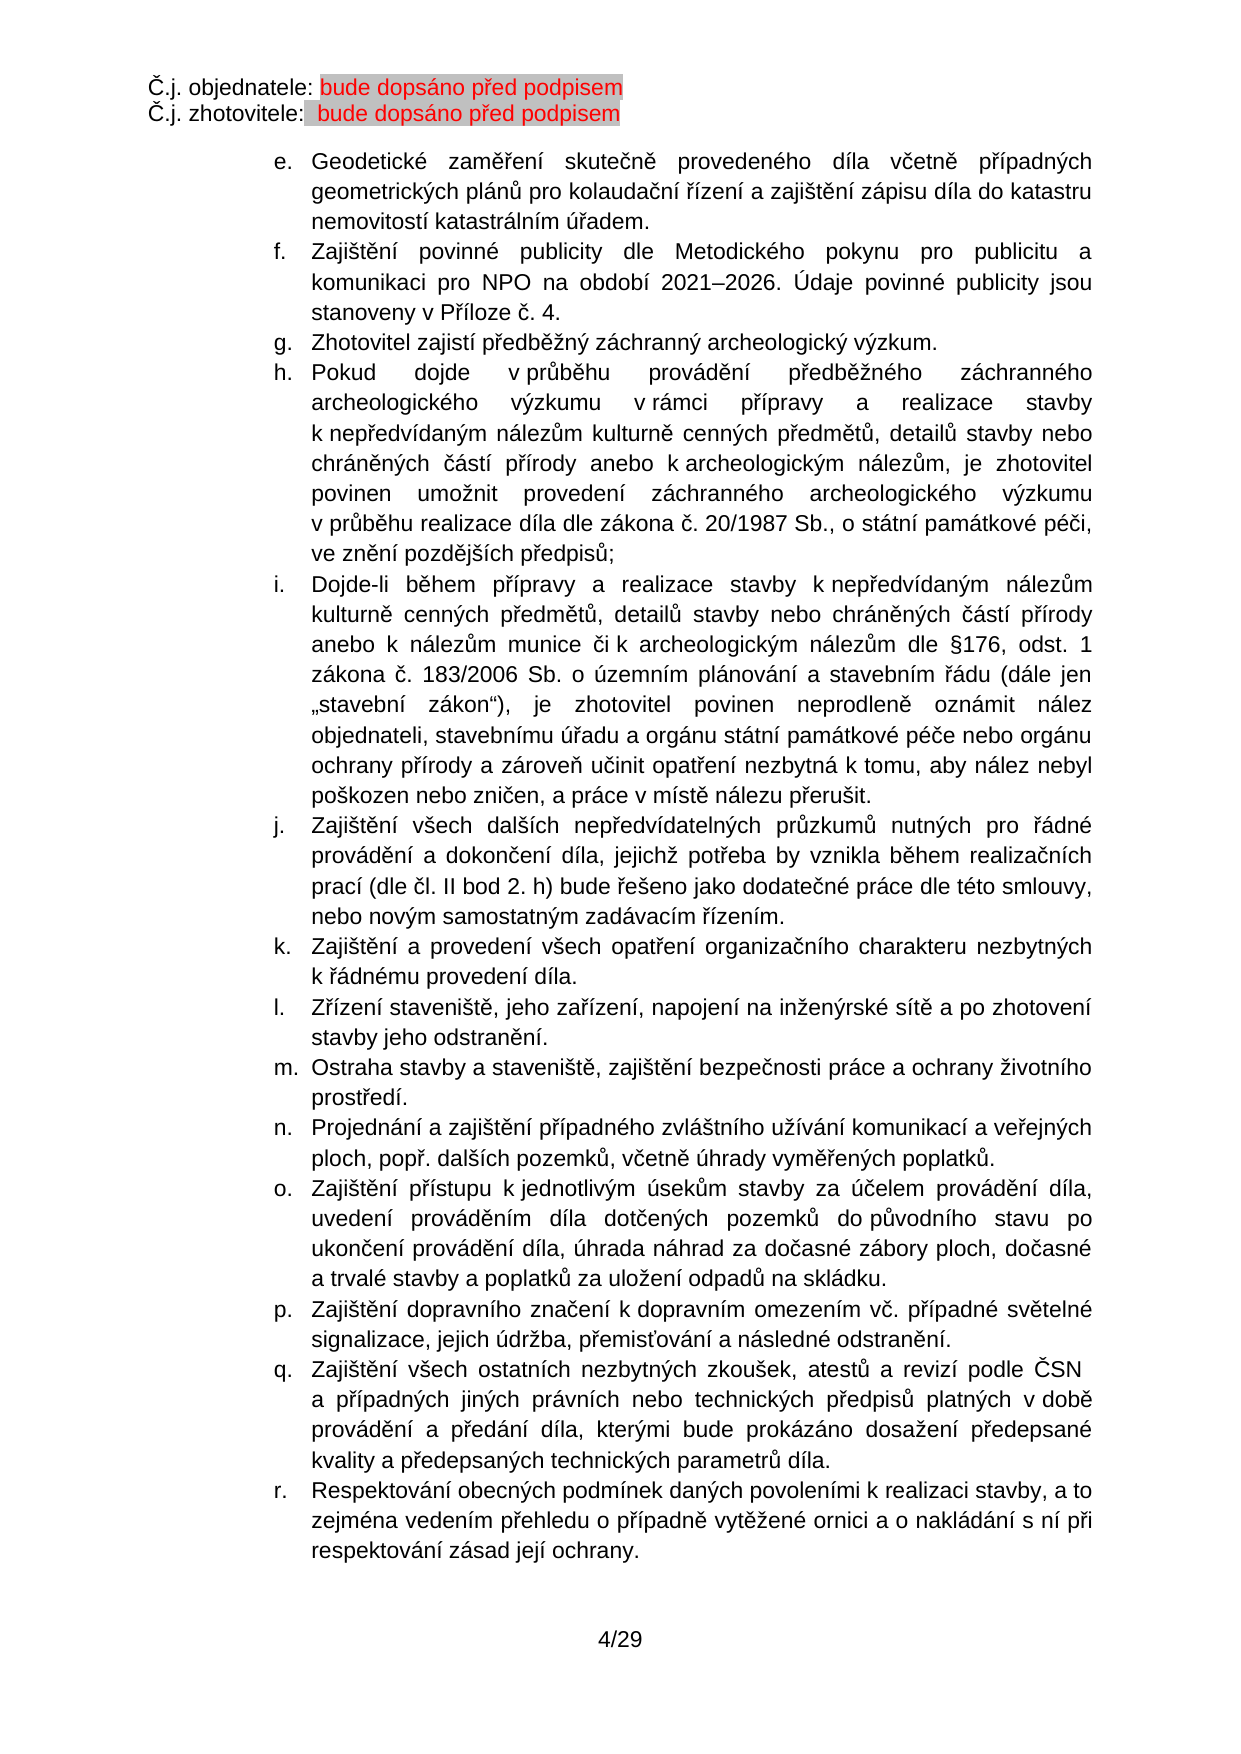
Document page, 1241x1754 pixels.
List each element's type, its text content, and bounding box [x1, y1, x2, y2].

list Zajištění všech dalších nepředvídatelných průzkumů nutných pro řádné provádění a dokončení díla, jejichž potřeba by vznikla během realizačních prací (dle čl. II bod 2. h) bude řešeno jako dodatečné práce dle této smlouvy, nebo novým samostatným zadávacím řízením. [274, 812, 1093, 929]
list Pokud dojde v průběhu provádění předběžného záchranného archeologického výzkumu v rámci přípravy a realizace stavby k nepředvídaným nálezům kulturně cenných předmětů, detailů stavby nebo chráněných částí přírody anebo k archeologickým nálezům, je zhotovitel povinen umožnit provedení záchranného archeologického výzkumu v průběhu realizace díla dle zákona č. 20/1987 Sb., o státní památkové péči, ve znění pozdějších předpisů; [274, 359, 1093, 567]
list Respektování obecných podmínek daných povoleními k realizaci stavby, a to zejména vedením přehledu o případně vytěžené ornici a o nakládání s ní při respektování zásad její ochrany. [274, 1477, 1093, 1563]
list Zajištění všech ostatních nezbytných zkoušek, atestů a revizí podle ČSN a případných jiných právních nebo technických předpisů platných v době provádění a předání díla, kterými bude prokázáno dosažení předepsané kvality a předepsaných technických parametrů díla. [274, 1356, 1093, 1473]
list Projednání a zajištění případného zvláštního užívání komunikací a veřejných ploch, popř. dalších pozemků, včetně úhrady vyměřených poplatků. [274, 1114, 1093, 1171]
list Zajištění a provedení všech opatření organizačního charakteru nezbytných k řádnému provedení díla. [274, 933, 1093, 989]
list Zajištění povinné publicity dle Metodického pokynu pro publicitu a komunikaci pro NPO na období 2021–2026. Údaje povinné publicity jsou stanoveny v Příloze č. 4. [274, 238, 1093, 325]
list Zřízení staveniště, jeho zařízení, napojení na inženýrské sítě a po zhotovení stavby jeho odstranění. [274, 993, 1093, 1050]
list Zajištění dopravního značení k dopravním omezením vč. případné světelné signalizace, jejich údržba, přemisťování a následné odstranění. [274, 1296, 1093, 1352]
list Zajištění přístupu k jednotlivým úsekům stavby za účelem provádění díla, uvedení prováděním díla dotčených pozemků do původního stavu po ukončení provádění díla, úhrada náhrad za dočasné zábory ploch, dočasné a trvalé stavby a poplatků za uložení odpadů na skládku. [274, 1175, 1093, 1292]
list Zhotovitel zajistí předběžný záchranný archeologický výzkum. [274, 329, 1093, 355]
list Dojde-li během přípravy a realizace stavby k nepředvídaným nálezům kulturně cenných předmětů, detailů stavby nebo chráněných částí přírody anebo k nálezům munice či k archeologickým nálezům dle §176, odst. 1 zákona č. 183/2006 Sb. o územním plánování a stavebním řádu (dále jen „stavební zákon“), je zhotovitel povinen neprodleně oznámit nález objednateli, stavebnímu úřadu a orgánu státní památkové péče nebo orgánu ochrany přírody a zároveň učinit opatření nezbytná k tomu, aby nález nebyl poškozen nebo zničen, a práce v místě nálezu přerušit. [274, 571, 1093, 808]
list Geodetické zaměření skutečně provedeného díla včetně případných geometrických plánů pro kolaudační řízení a zajištění zápisu díla do katastru nemovitostí katastrálním úřadem. [274, 148, 1093, 234]
list Ostraha stavby a staveniště, zajištění bezpečnosti práce a ochrany životního prostředí. [274, 1054, 1093, 1110]
